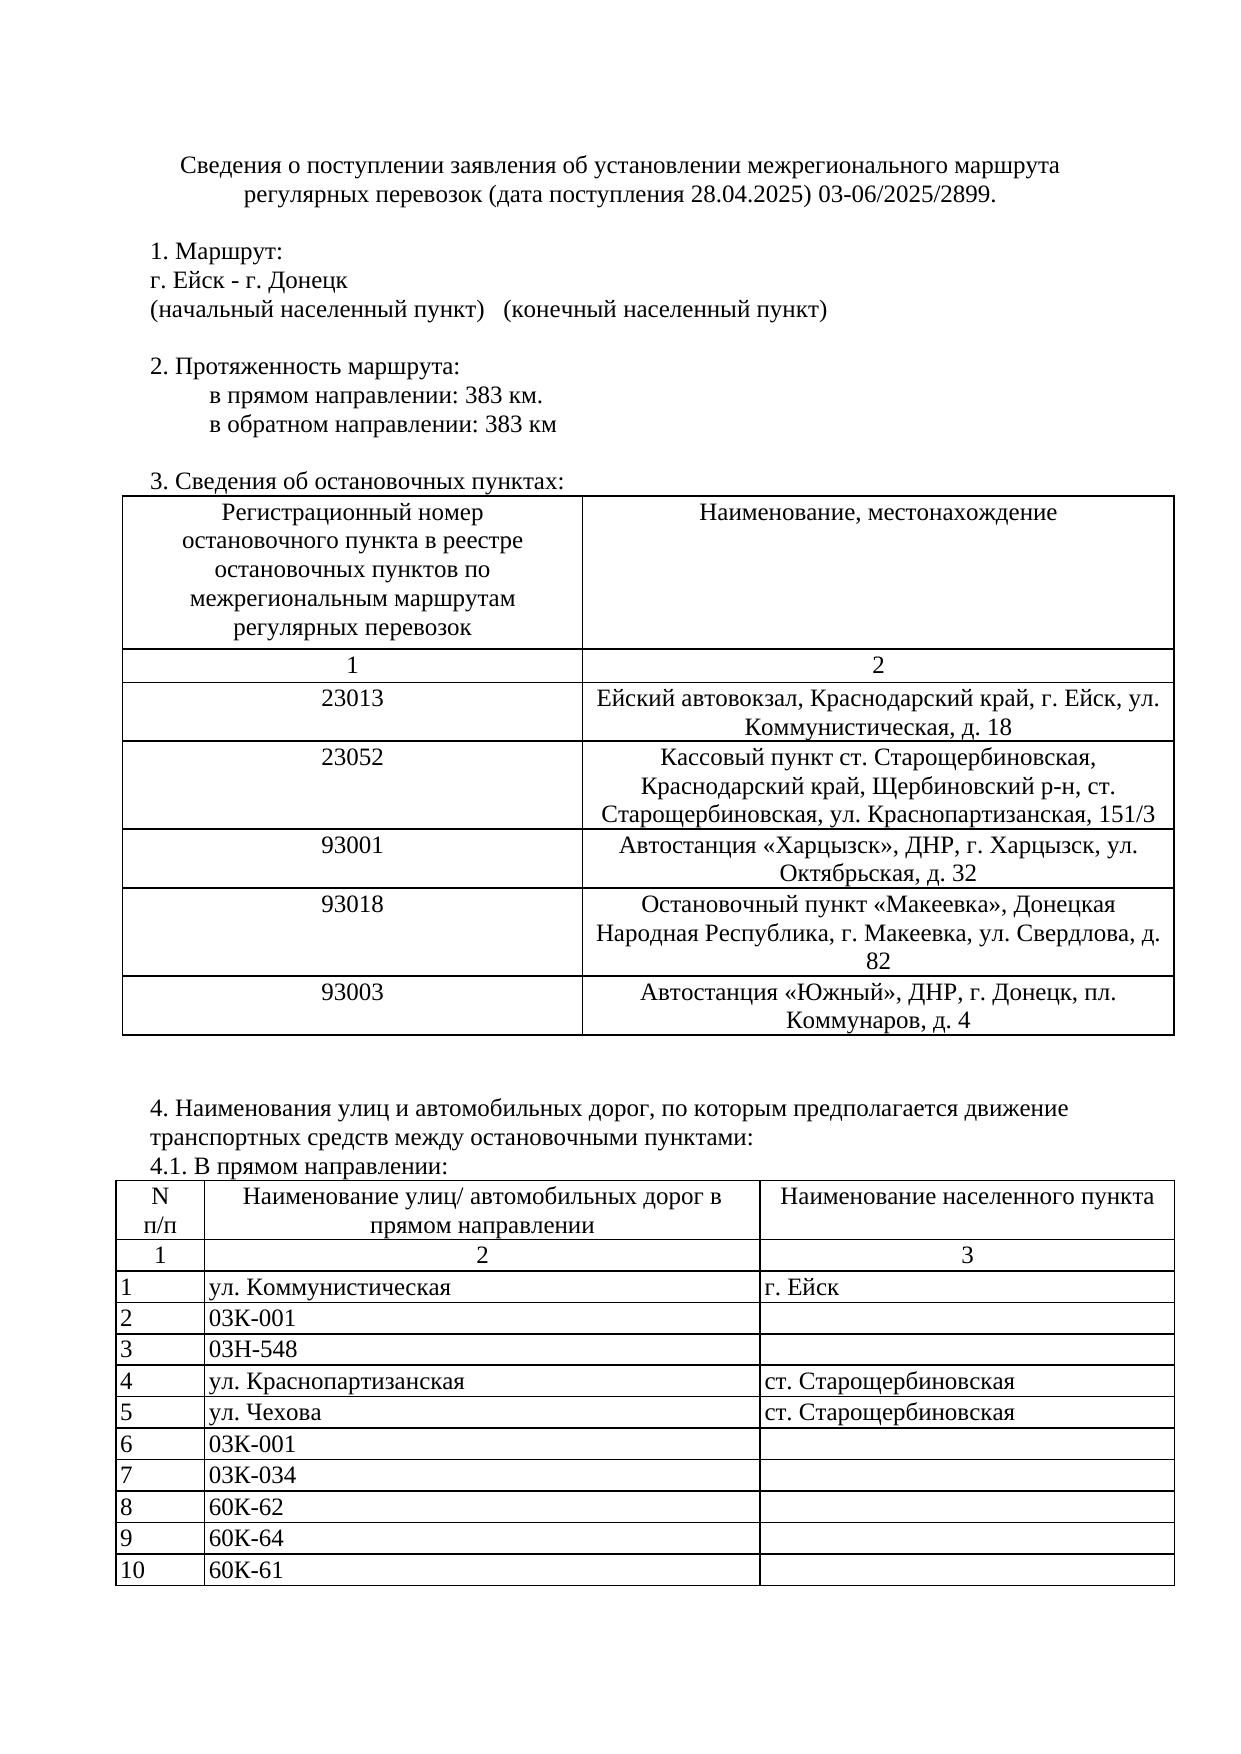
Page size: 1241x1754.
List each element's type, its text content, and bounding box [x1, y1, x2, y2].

table_cell [761, 1303, 1174, 1333]
table_cell 4 [117, 1366, 204, 1396]
text 4.1. В прямом направлении: [150, 1151, 1090, 1179]
table_cell [761, 1335, 1174, 1364]
text 3. Сведения об остановочных пунктах: [150, 466, 1090, 495]
text 2. Протяженность маршрута: [150, 351, 1090, 380]
table_cell 23013 [123, 683, 582, 740]
table_cell Ейский автовокзал, Краснодарский край, г. Ейск, ул. Коммунистическая, д. 18 [583, 683, 1173, 740]
table_header Наименование, местонахождение [583, 497, 1173, 648]
table_cell 10 [117, 1555, 204, 1584]
table_cell 03Н-548 [205, 1335, 759, 1364]
table_cell ул. Чехова [205, 1397, 759, 1427]
table_cell 60К-61 [205, 1555, 759, 1584]
table_cell 03К-001 [205, 1429, 759, 1459]
table_cell 8 [117, 1492, 204, 1522]
table_cell Автостанция «Харцызск», ДНР, г. Харцызск, ул. Октябрьская, д. 32 [583, 830, 1173, 887]
text 1. Маршрут: [150, 236, 1090, 265]
text в прямом направлении: 383 км. [150, 380, 1090, 409]
table_cell 2 [583, 650, 1173, 681]
text (начальный населенный пункт) (конечный населенный пункт) [150, 294, 1090, 322]
table_cell 3 [761, 1240, 1174, 1270]
table_cell 93001 [123, 830, 582, 887]
table_cell 1 [123, 650, 582, 681]
table_cell 03К-001 [205, 1303, 759, 1333]
table_cell 6 [117, 1429, 204, 1459]
table_cell [761, 1555, 1174, 1584]
table_cell [761, 1460, 1174, 1490]
table_cell Кассовый пункт ст. Старощербиновская, Краснодарский край, Щербиновский р-н, ст. Старощербиновская, ул. Краснопартизанская, 151/3 [583, 742, 1173, 828]
table_cell 2 [117, 1303, 204, 1333]
table_cell Автостанция «Южный», ДНР, г. Донецк, пл. Коммунаров, д. 4 [583, 977, 1173, 1034]
text Сведения о поступлении заявления об установлении межрегионального маршрута регулярных перевозок (дата поступления 28.04.2025) 03-06/2025/2899. [150, 150, 1090, 207]
table_cell 93018 [123, 889, 582, 975]
table_cell 23052 [123, 742, 582, 828]
table_cell 5 [117, 1397, 204, 1427]
table_cell ст. Старощербиновская [761, 1366, 1174, 1396]
text 4. Наименования улиц и автомобильных дорог, по которым предполагается движение транспортных средств между остановочными пунктами: [150, 1093, 1090, 1151]
table_cell 60К-64 [205, 1523, 759, 1553]
table_cell ст. Старощербиновская [761, 1397, 1174, 1427]
table_cell [761, 1523, 1174, 1553]
table_cell 60К-62 [205, 1492, 759, 1522]
table_header Регистрационный номер остановочного пункта в реестре остановочных пунктов по межрегиональным маршрутам регулярных перевозок [123, 497, 582, 648]
table_header Наименование населенного пункта [761, 1181, 1174, 1238]
table_cell г. Ейск [761, 1272, 1174, 1301]
table_header Наименование улиц/ автомобильных дорог в прямом направлении [205, 1181, 759, 1238]
table_cell 7 [117, 1460, 204, 1490]
text г. Ейск - г. Донецк [150, 265, 1090, 294]
table_cell 2 [205, 1240, 759, 1270]
table_cell 93003 [123, 977, 582, 1034]
table_header N п/п [117, 1181, 204, 1238]
table_cell 03К-034 [205, 1460, 759, 1490]
table_cell [761, 1429, 1174, 1459]
table_cell [761, 1492, 1174, 1522]
table_cell ул. Краснопартизанская [205, 1366, 759, 1396]
table_cell Остановочный пункт «Макеевка», Донецкая Народная Республика, г. Макеевка, ул. Свердлова, д. 82 [583, 889, 1173, 975]
table_cell 1 [117, 1240, 204, 1270]
text в обратном направлении: 383 км [150, 409, 1090, 437]
table_cell ул. Коммунистическая [205, 1272, 759, 1301]
table_cell 1 [117, 1272, 204, 1301]
table_cell 9 [117, 1523, 204, 1553]
table_cell 3 [117, 1335, 204, 1364]
